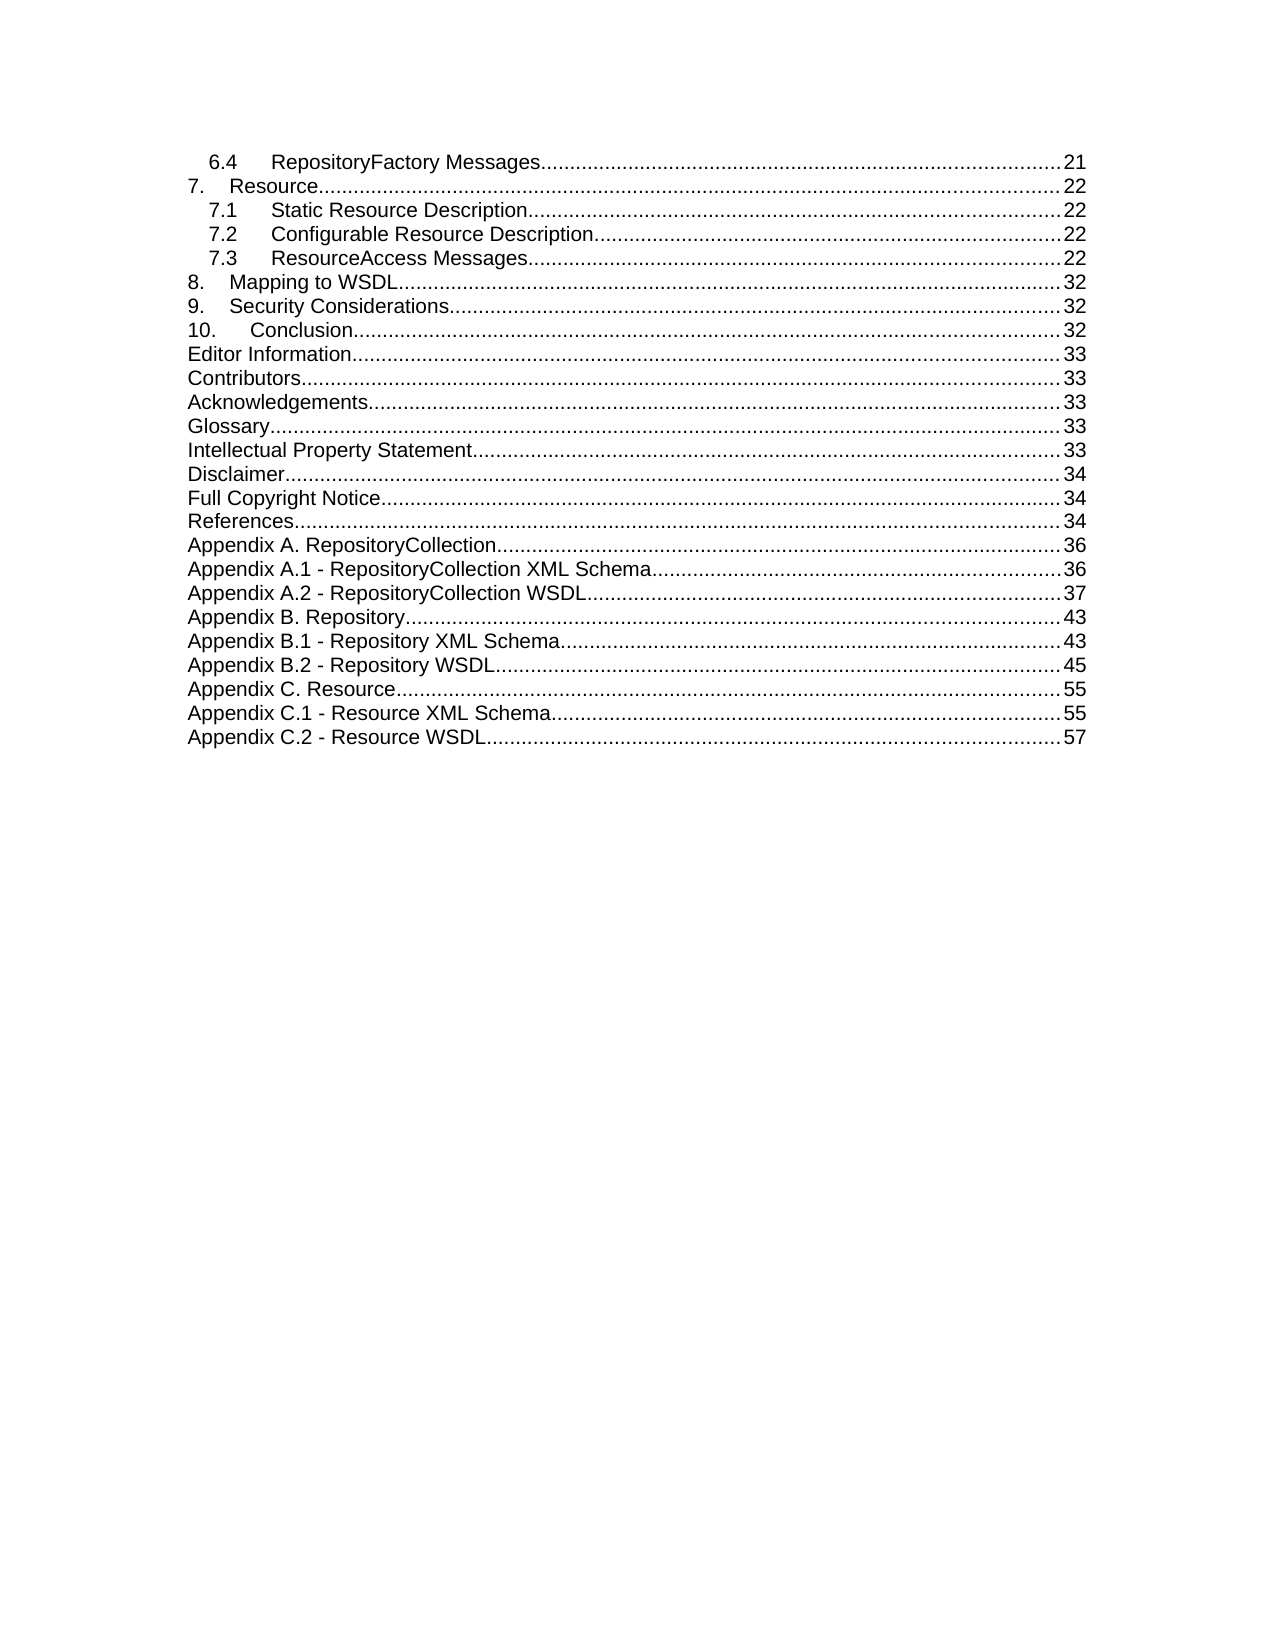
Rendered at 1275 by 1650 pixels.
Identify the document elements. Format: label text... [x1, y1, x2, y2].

text Appendix A. RepositoryCollection 36 [187, 533, 1087, 557]
text References 34 [187, 509, 1087, 533]
text Acknowledgements 33 [187, 389, 1087, 413]
text Appendix B.2 - Repository WSDL 45 [187, 653, 1087, 677]
text Appendix A.2 - RepositoryCollection WSDL 37 [187, 581, 1087, 605]
text Appendix C. Resource 55 [187, 677, 1087, 701]
text Appendix C.1 - Resource XML Schema 55 [187, 701, 1087, 725]
text 7.3 ResourceAccess Messages 22 [208, 246, 1087, 270]
text Disclaimer 34 [187, 461, 1087, 485]
text Appendix C.2 - Resource WSDL 57 [187, 725, 1087, 749]
text Editor Information 33 [187, 342, 1087, 366]
text 8. Mapping to WSDL 32 [187, 270, 1087, 294]
text 7.1 Static Resource Description 22 [208, 198, 1087, 222]
text 7. Resource 22 [187, 174, 1087, 198]
text Contributors 33 [187, 366, 1087, 389]
text Glossary 33 [187, 413, 1087, 437]
text Appendix B. Repository 43 [187, 605, 1087, 629]
text Appendix A.1 - RepositoryCollection XML Schema 36 [187, 557, 1087, 581]
text 7.2 Configurable Resource Description 22 [208, 222, 1087, 246]
text 6.4 RepositoryFactory Messages 21 [208, 150, 1087, 174]
text 9. Security Considerations 32 [187, 294, 1087, 318]
text Appendix B.1 - Repository XML Schema 43 [187, 629, 1087, 653]
text Full Copyright Notice 34 [187, 485, 1087, 509]
text 10. Conclusion 32 [187, 318, 1087, 342]
text Intellectual Property Statement 33 [187, 437, 1087, 461]
